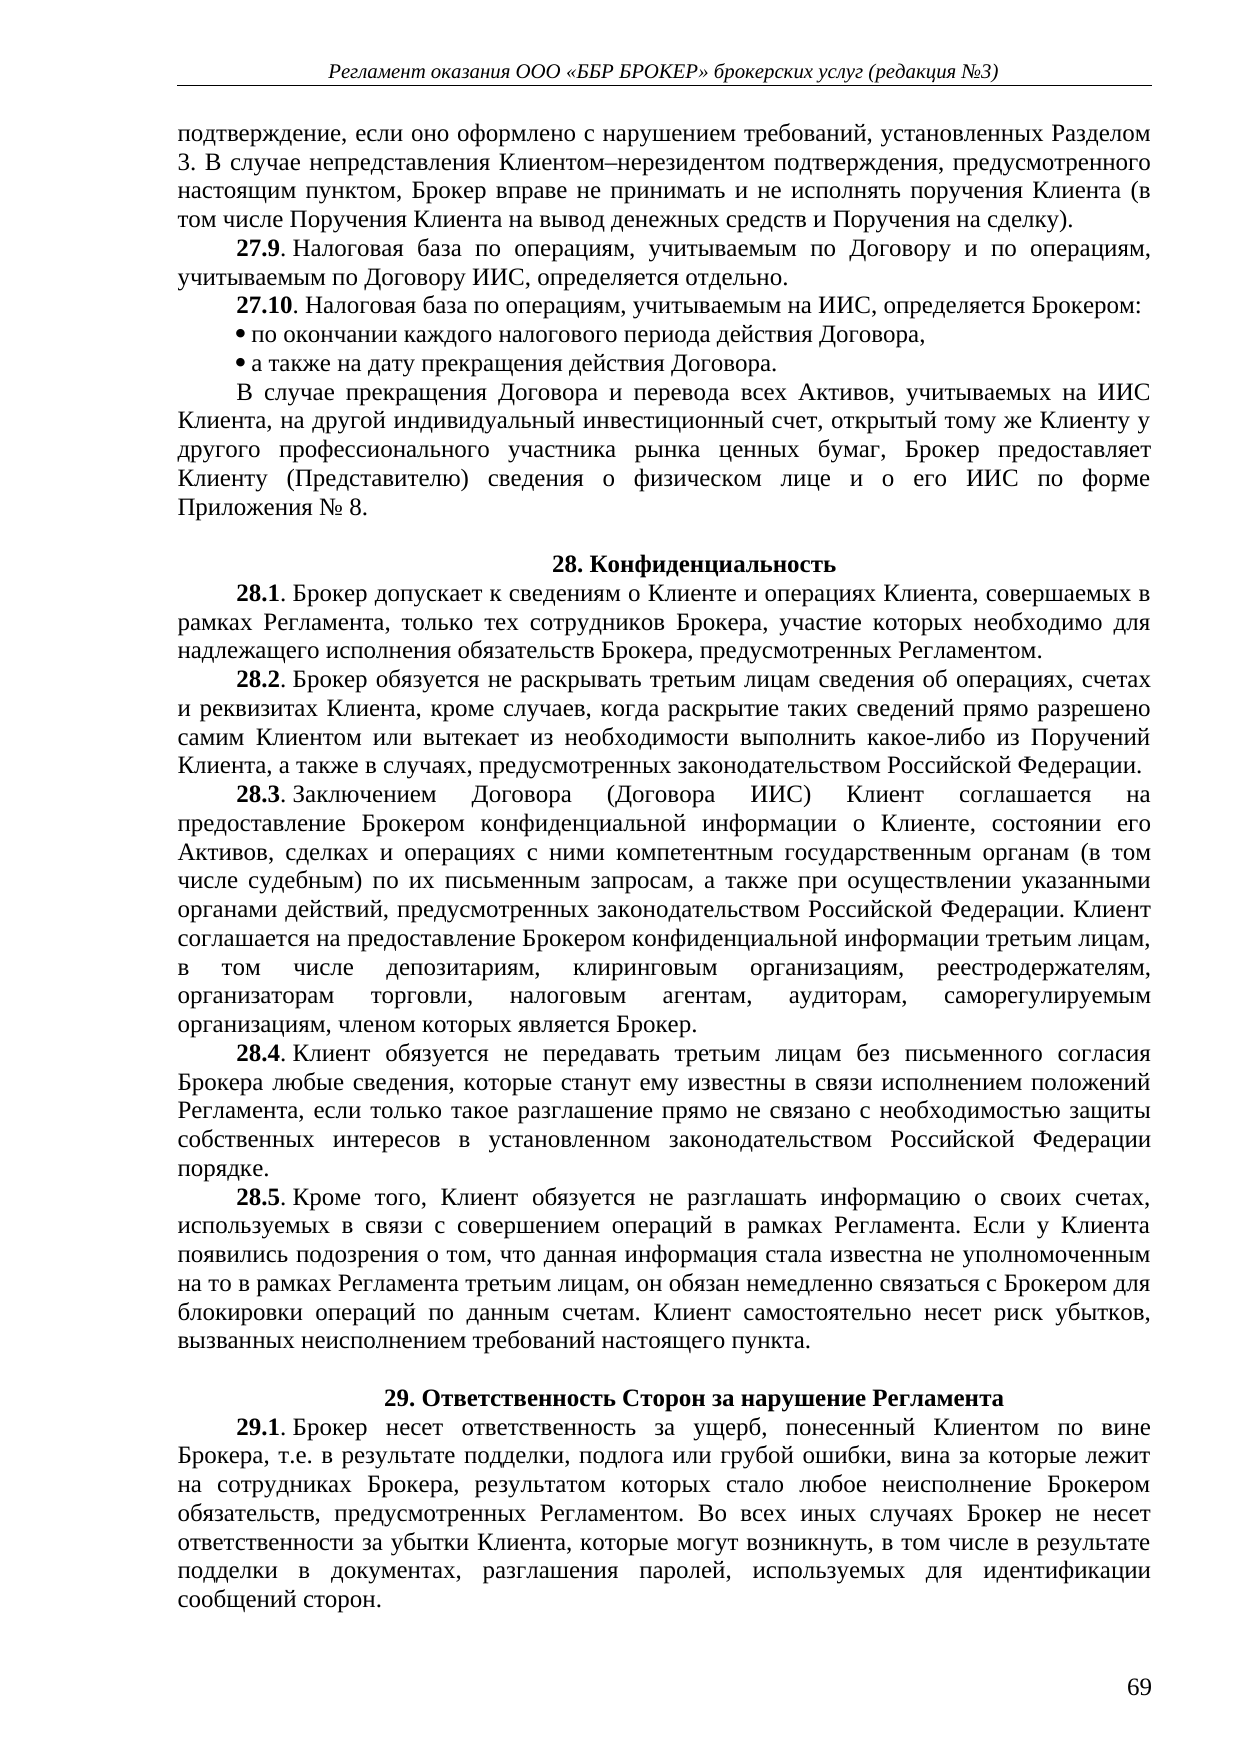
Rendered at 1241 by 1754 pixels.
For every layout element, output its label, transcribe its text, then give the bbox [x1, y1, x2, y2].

text 28.2. Брокер обязуется не раскрывать третьим лицам сведения об операциях, счетах и реквизитах Клиента, кроме случаев, когда раскрытие таких сведений прямо разрешено самим Клиентом или вытекает из необходимости выполнить какое-либо из Поручений Клиента, а также в случаях, предусмотренных законодательством Российской Федерации. [177, 664, 1152, 779]
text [177, 118, 1152, 233]
text 28.3. Заключением Договора (Договора ИИС) Клиент соглашается на предоставление Брокером конфиденциальной информации о Клиенте, состоянии его Активов, сделках и операциях с ними компетентным государственным органам (в том числе судебным) по их письменным запросам, а также при осуществлении указанными органами действий, предусмотренных законодательством Российской Федерации. Клиент соглашается на предоставление Брокером конфиденциальной информации третьим лицам, в том числе депозитариям, клиринговым организациям, реестродержателям, организаторам торговли, налоговым агентам, аудиторам, саморегулируемым организациям, членом которых является Брокер. [177, 779, 1152, 1038]
text 28.5. Кроме того, Клиент обязуется не разглашать информацию о своих счетах, используемых в связи с совершением операций в рамках Регламента. Если у Клиента появились подозрения о том, что данная информация стала известна не уполномоченным на то в рамках Регламента третьим лицам, он обязан немедленно связаться с Брокером для блокировки операций по данным счетам. Клиент самостоятельно несет риск убытков, вызванных неисполнением требований настоящего пункта. [177, 1182, 1152, 1354]
text 28.4. Клиент обязуется не передавать третьим лицам без письменного согласия Брокера любые сведения, которые станут ему известны в связи исполнением положений Регламента, если только такое разглашение прямо не связано с необходимостью защиты собственных интересов в установленном законодательством Российской Федерации порядке. [177, 1038, 1152, 1182]
text В случае прекращения Договора и перевода всех Активов, учитываемых на ИИС Клиента, на другой индивидуальный инвестиционный счет, открытый тому же Клиенту у другого профессионального участника рынка ценных бумаг, Брокер предоставляет Клиенту (Представителю) сведения о физическом лице и о его ИИС по форме Приложения № 8. [177, 377, 1152, 521]
subtitle 29. Ответственность Сторон за нарушение Регламента [177, 1383, 1152, 1412]
text 27.10. Налоговая база по операциям, учитываемым на ИИС, определяется Брокером: [177, 291, 1152, 319]
list по окончании каждого налогового периода действия Договора, [177, 319, 1152, 348]
text 29.1. Брокер несет ответственность за ущерб, понесенный Клиентом по вине Брокера, т.е. в результате подделки, подлога или грубой ошибки, вина за которые лежит на сотрудниках Брокера, результатом которых стало любое неисполнение Брокером обязательств, предусмотренных Регламентом. Во всех иных случаях Брокер не несет ответственности за убытки Клиента, которые могут возникнуть, в том числе в результате подделки в документах, разглашения паролей, используемых для идентификации сообщений сторон. [177, 1412, 1152, 1613]
text 28.1. Брокер допускает к сведениям о Клиенте и операциях Клиента, совершаемых в рамках Регламента, только тех сотрудников Брокера, участие которых необходимо для надлежащего исполнения обязательств Брокера, предусмотренных Регламентом. [177, 578, 1152, 664]
text 27.9. Налоговая база по операциям, учитываемым по Договору и по операциям, учитываемым по Договору ИИС, определяется отдельно. [177, 233, 1152, 291]
list а также на дату прекращения действия Договора. [177, 348, 1152, 377]
subtitle 28. Конфиденциальность [177, 549, 1152, 578]
